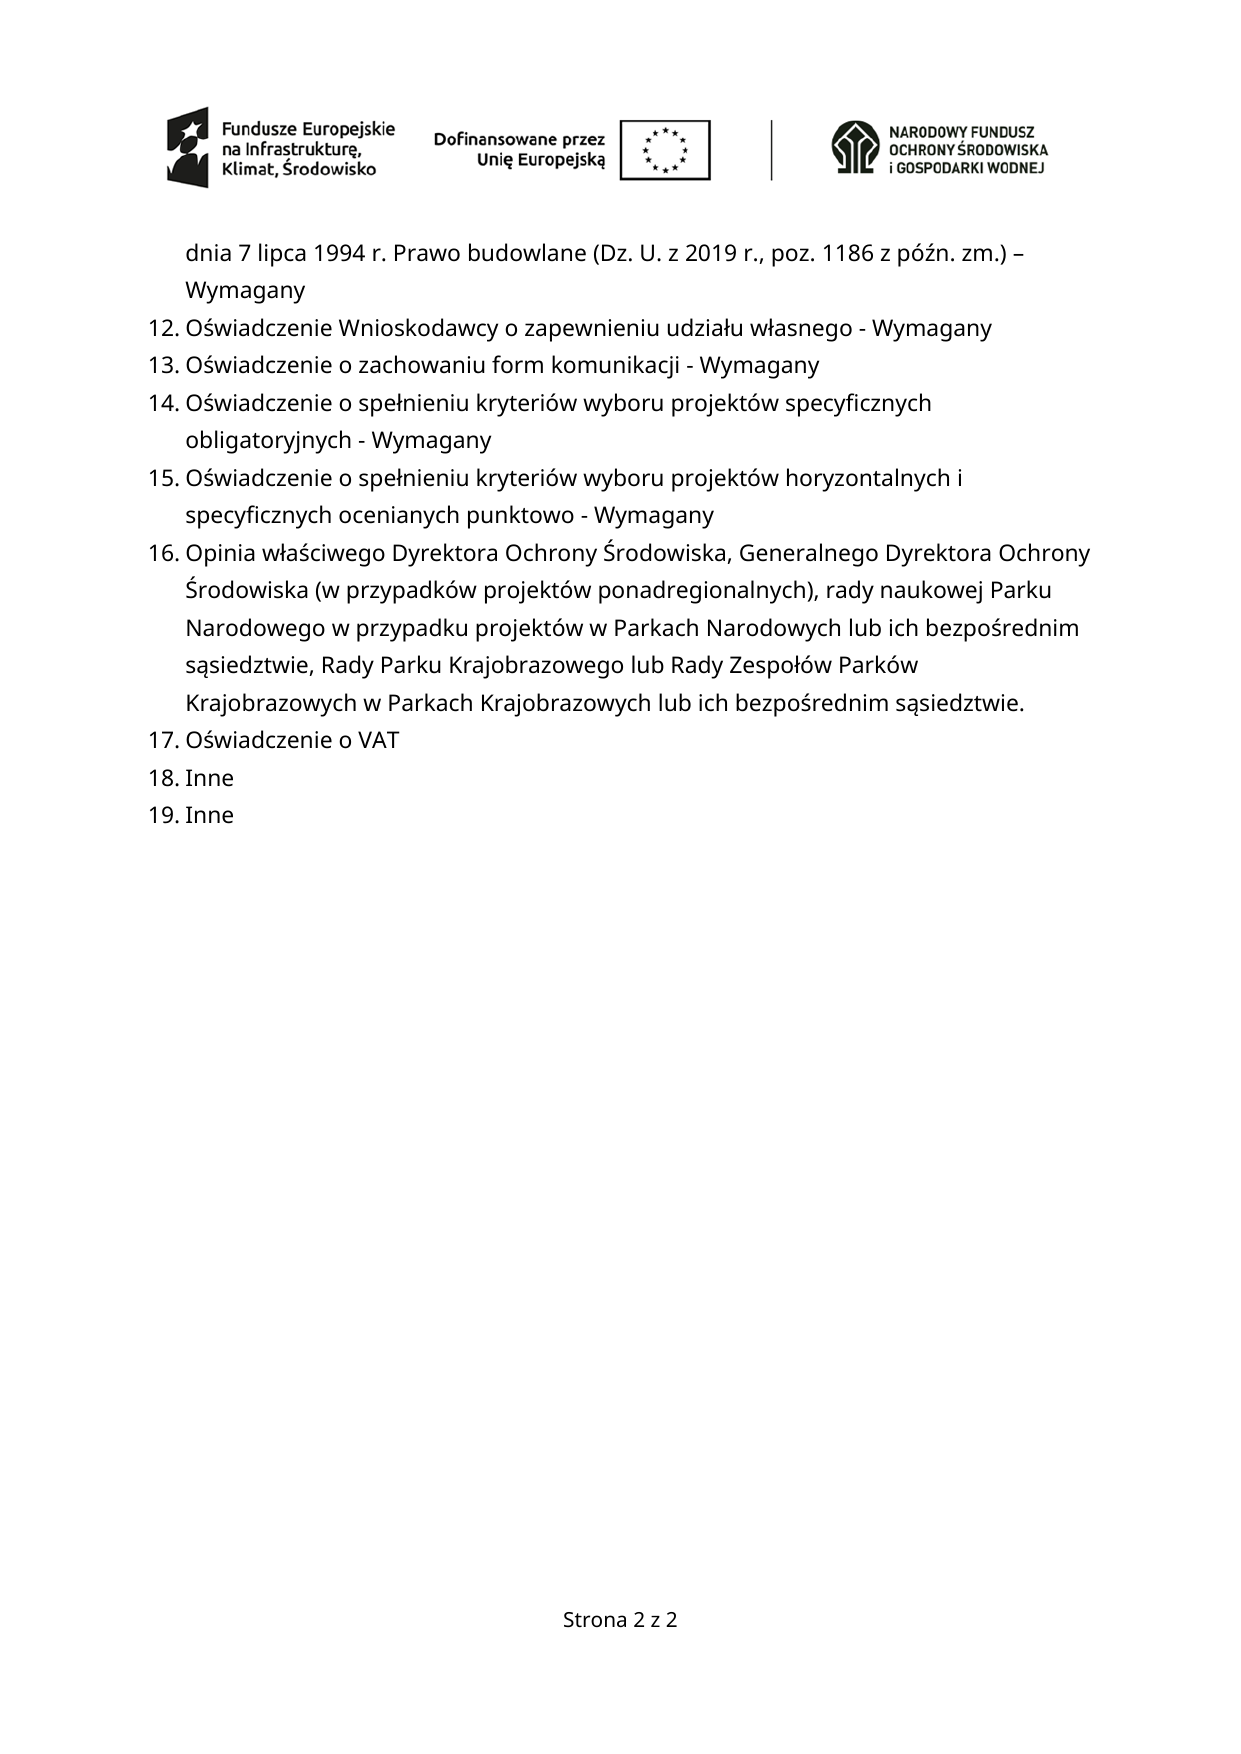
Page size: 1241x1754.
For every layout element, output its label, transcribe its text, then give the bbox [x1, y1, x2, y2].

list Inne [148, 799, 1093, 830]
list Oświadczenie o VAT [148, 724, 1093, 755]
list Oświadczenie o spełnieniu kryteriów wyboru projektów specyficznych obligatoryjnych - Wymagany [148, 387, 1093, 455]
list Opinia właściwego Dyrektora Ochrony Środowiska, Generalnego Dyrektora Ochrony Środowiska (w przypadków projektów ponadregionalnych), rady naukowej Parku Narodowego w przypadku projektów w Parkach Narodowych lub ich bezpośrednim sąsiedztwie, Rady Parku Krajobrazowego lub Rady Zespołów Parków Krajobrazowych w Parkach Krajobrazowych lub ich bezpośrednim sąsiedztwie. [148, 537, 1093, 718]
list Inne [148, 762, 1093, 793]
list Oświadczenie Wnioskodawcy o zapewnieniu udziału własnego - Wymagany [148, 312, 1093, 343]
picture [147, 86, 1092, 208]
list Oświadczenie o zachowaniu form komunikacji - Wymagany [148, 349, 1093, 380]
list Oświadczenie o spełnieniu kryteriów wyboru projektów horyzontalnych i specyficznych ocenianych punktowo - Wymagany [148, 462, 1093, 530]
